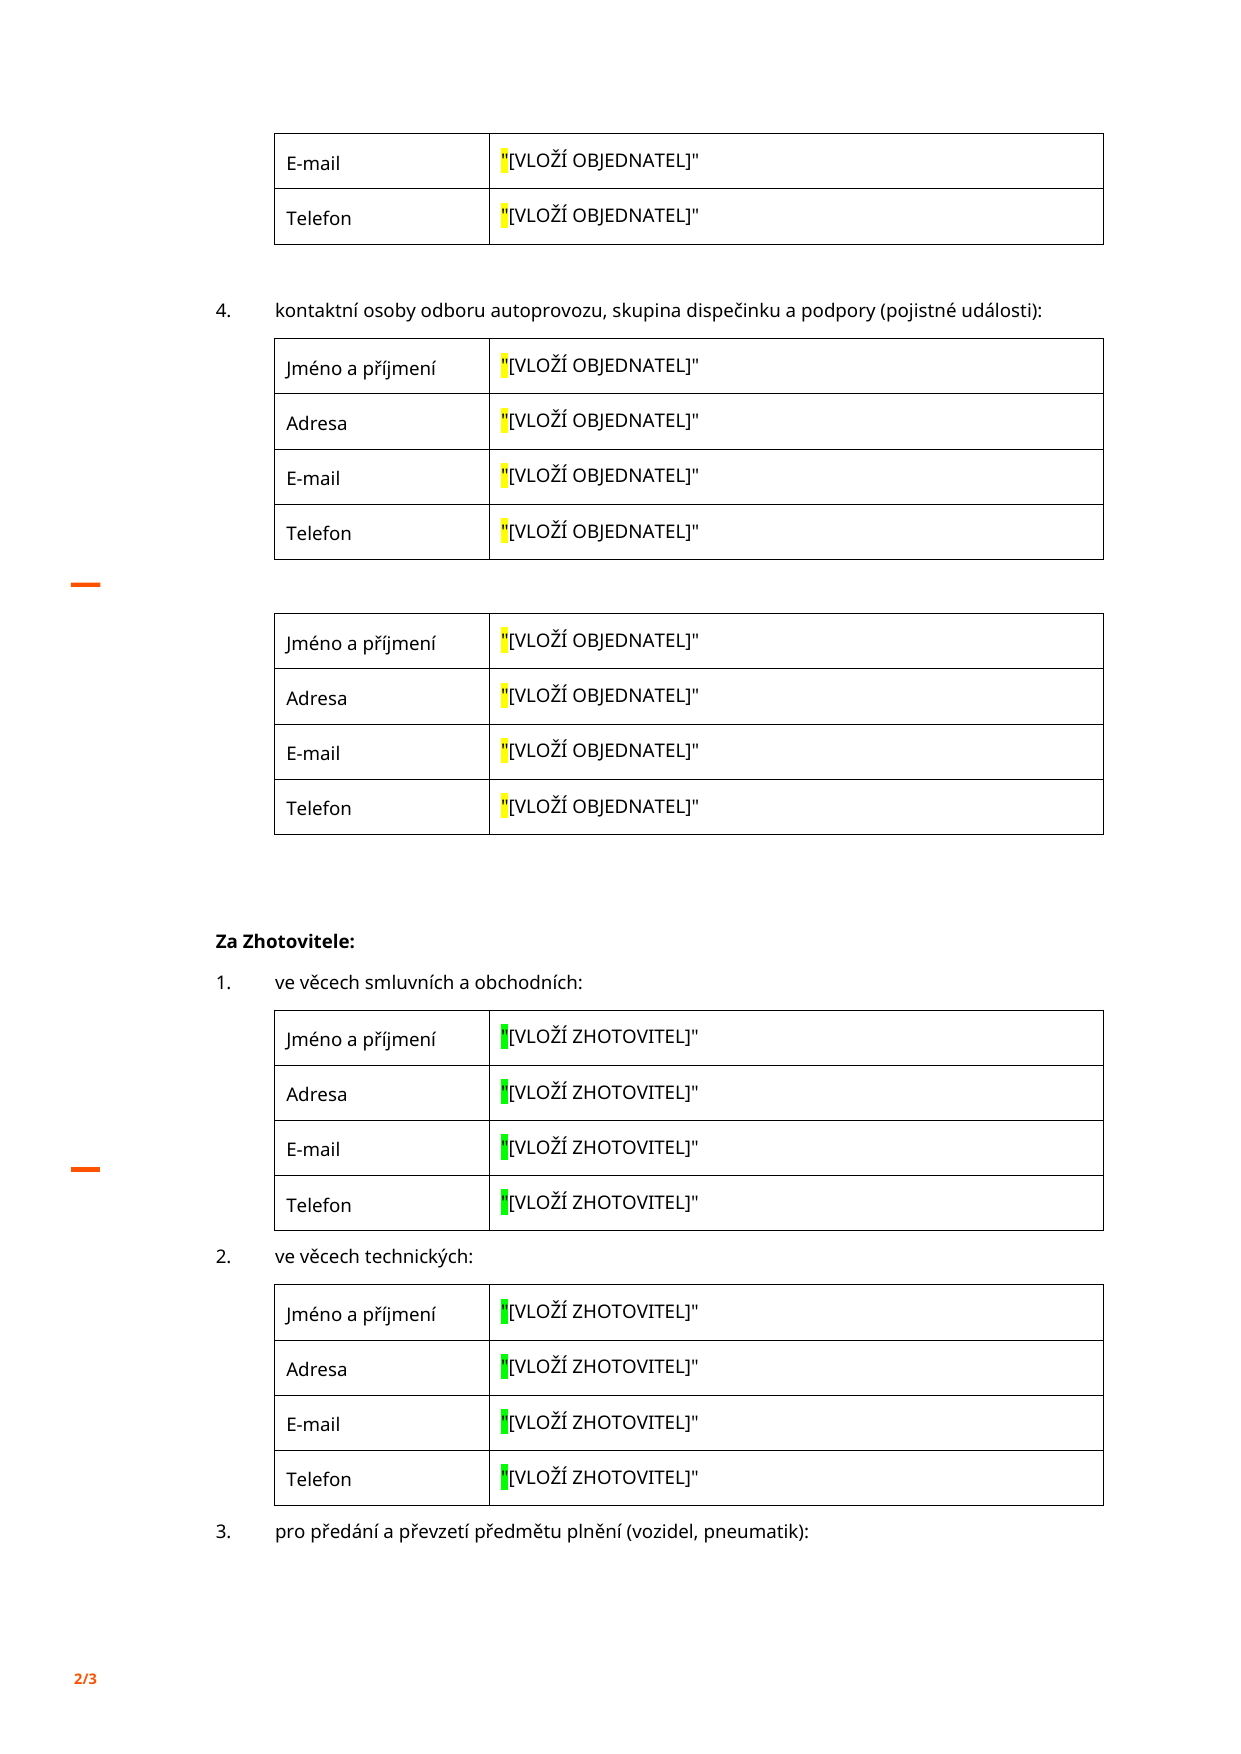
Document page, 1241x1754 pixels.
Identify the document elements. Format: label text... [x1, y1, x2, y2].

text ve věcech technických: [216, 1244, 1122, 1269]
table_cell Adresa [275, 669, 489, 723]
table_cell Telefon [275, 1451, 489, 1505]
table_cell [490, 1121, 1103, 1175]
table_cell [490, 134, 1103, 188]
text kontaktní osoby odboru autoprovozu, skupina dispečinku a podpory (pojistné události): [216, 298, 1122, 323]
table_cell [490, 450, 1103, 504]
table_header Jméno a příjmení [275, 1285, 489, 1339]
table_header Jméno a příjmení [275, 614, 489, 668]
table_cell E-mail [275, 725, 489, 779]
table_cell [490, 1451, 1103, 1505]
table_cell [490, 1396, 1103, 1450]
table_header Jméno a příjmení [275, 339, 489, 393]
table_cell [490, 1066, 1103, 1120]
table_cell Telefon [275, 1176, 489, 1230]
table_cell E-mail [275, 1396, 489, 1450]
text pro předání a převzetí předmětu plnění (vozidel, pneumatik): [216, 1519, 1122, 1544]
table_header [490, 339, 1103, 393]
table_cell [490, 505, 1103, 559]
table_cell E-mail [275, 134, 489, 188]
table_cell Telefon [275, 505, 489, 559]
text Za Zhotovitele: [216, 928, 1122, 954]
table_cell Adresa [275, 1066, 489, 1120]
table_header [490, 1011, 1103, 1065]
table_cell [490, 669, 1103, 723]
list ve věcech smluvních a obchodních: [216, 969, 1122, 994]
table_cell Adresa [275, 394, 489, 448]
table_cell [490, 1176, 1103, 1230]
table_cell [490, 1341, 1103, 1395]
table_cell E-mail [275, 1121, 489, 1175]
table_cell E-mail [275, 450, 489, 504]
table_cell [490, 725, 1103, 779]
table_cell [490, 394, 1103, 448]
table_cell Telefon [275, 189, 489, 243]
table_header [490, 1285, 1103, 1339]
table_cell [490, 780, 1103, 834]
table_cell Telefon [275, 780, 489, 834]
table_header [490, 614, 1103, 668]
table_cell [490, 189, 1103, 243]
table_header Jméno a příjmení [275, 1011, 489, 1065]
table_cell Adresa [275, 1341, 489, 1395]
